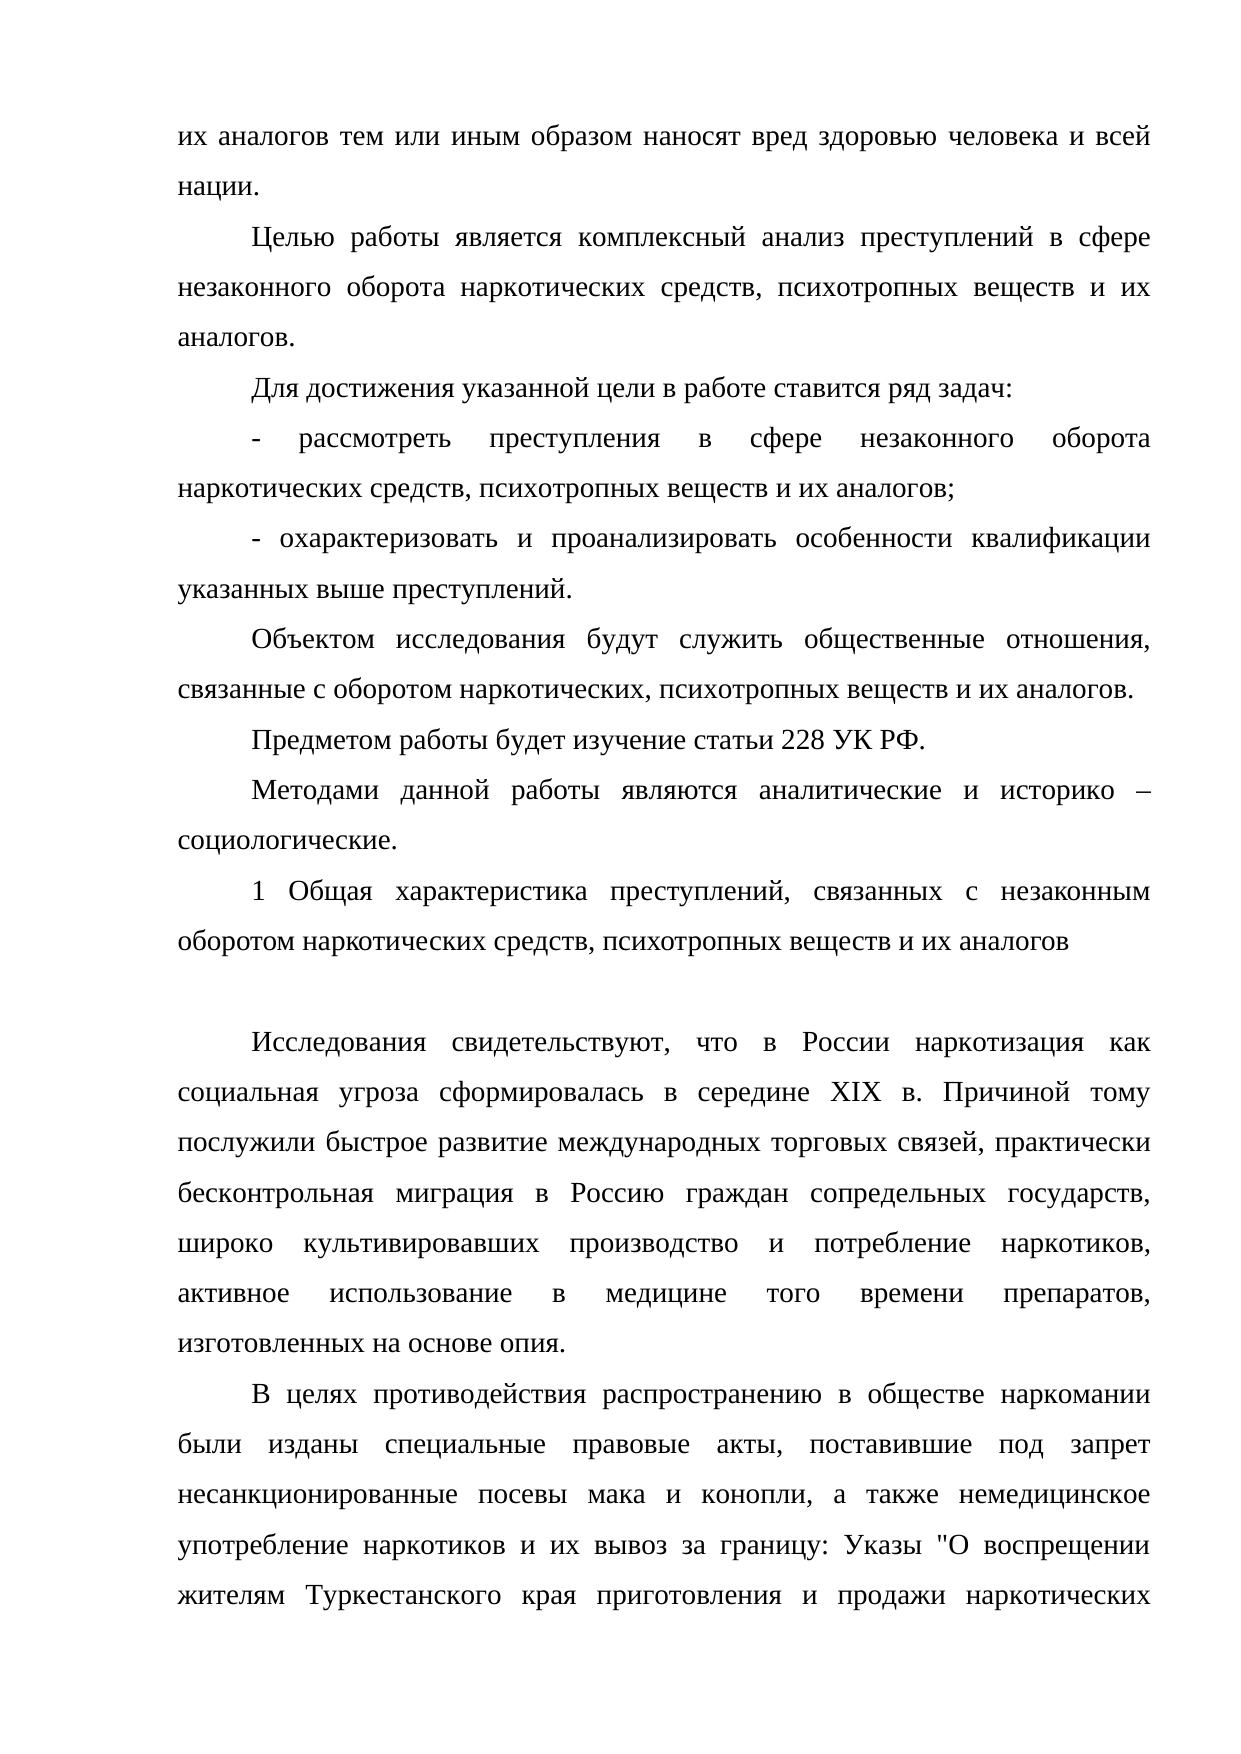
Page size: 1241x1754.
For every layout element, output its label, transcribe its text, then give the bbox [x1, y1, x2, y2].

text Предметом работы будет изучение статьи 228 УК РФ. [177, 722, 1152, 755]
text Для достижения указанной цели в работе ставится ряд задач: [177, 370, 1152, 403]
text Исследования свидетельствуют, что в России наркотизация как социальная угроза сформировалась в середине XIX в. Причиной тому послужили быстрое развитие международных торговых связей, практически бесконтрольная миграция в Россию граждан сопредельных государств, широко культивировавших производство и потребление наркотиков, активное использование в медицине того времени препаратов, изготовленных на основе опия. [177, 1024, 1152, 1359]
text Методами данной работы являются аналитические и историко – социологические. [177, 772, 1152, 856]
text Объектом исследования будут служить общественные отношения, связанные с оборотом наркотических, психотропных веществ и их аналогов. [177, 621, 1152, 705]
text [177, 118, 1152, 202]
text - охарактеризовать и проанализировать особенности квалификации указанных выше преступлений. [177, 521, 1152, 604]
text - рассмотреть преступления в сфере незаконного оборота наркотических средств, психотропных веществ и их аналогов; [177, 420, 1152, 504]
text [177, 1376, 1152, 1611]
text Целью работы является комплексный анализ преступлений в сфере незаконного оборота наркотических средств, психотропных веществ и их аналогов. [177, 219, 1152, 353]
subtitle 1 Общая характеристика преступлений, связанных с незаконным оборотом наркотических средств, психотропных веществ и их аналогов [177, 873, 1152, 957]
